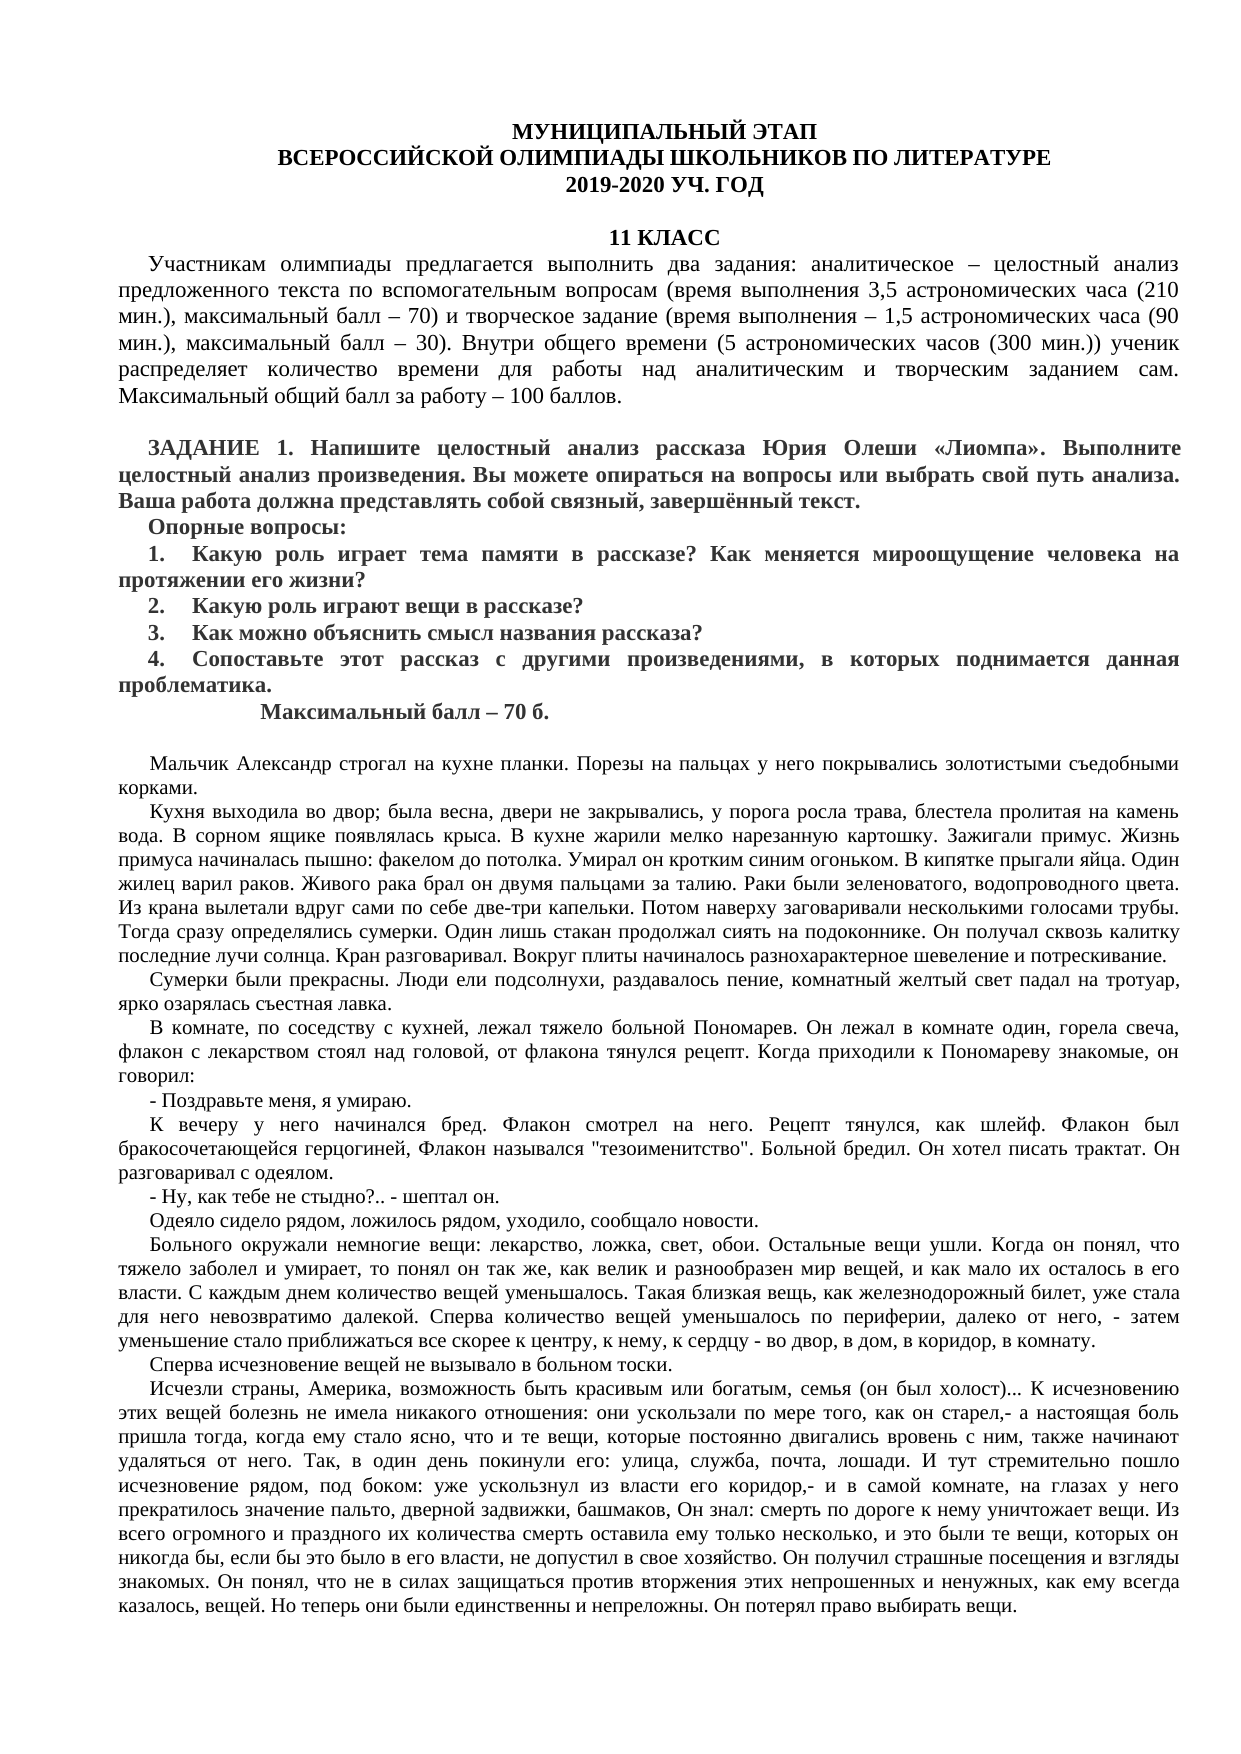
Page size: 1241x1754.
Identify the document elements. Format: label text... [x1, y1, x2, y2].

text Сумерки были прекрасны. Люди ели подсолнухи, раздавалось пение, комнатный желтый свет падал на тротуар, ярко озарялась съестная лавка. [118, 967, 1181, 1015]
text Одеяло сидело рядом, ложилось рядом, уходило, сообщало новости. [118, 1208, 1181, 1232]
list Сопоставьте этот рассказ с другими произведениями, в которых поднимается данная проблематика. [118, 645, 1181, 698]
text Участникам олимпиады предлагается выполнить два задания: аналитическое – целостный анализ предложенного текста по вспомогательным вопросам (время выполнения 3,5 астрономических часа (210 мин.), максимальный балл – 70) и творческое задание (время выполнения – 1,5 астрономических часа (90 мин.), максимальный балл – 30). Внутри общего времени (5 астрономических часов (300 мин.)) ученик распределяет количество времени для работы над аналитическим и творческим заданием сам. Максимальный общий балл за работу – 100 баллов. [118, 250, 1181, 408]
text Кухня выходила во двор; была весна, двери не закрывались, у порога росла трава, блестела пролитая на камень вода. В сорном ящике появлялась крыса. В кухне жарили мелко нарезанную картошку. Зажигали примус. Жизнь примуса начиналась пышно: факелом до потолка. Умирал он кротким синим огоньком. В кипятке прыгали яйца. Один жилец варил раков. Живого рака брал он двумя пальцами за талию. Раки были зеленоватого, водопроводного цвета. Из крана вылетали вдруг сами по себе две-три капельки. Потом наверху заговаривали несколькими голосами трубы. Тогда сразу определялись сумерки. Один лишь стакан продолжал сиять на подоконнике. Он получал сквозь калитку последние лучи солнца. Кран разговаривал. Вокруг плиты начиналось разнохарактерное шевеление и потрескивание. [118, 799, 1181, 967]
text Опорные вопросы: [118, 513, 1181, 540]
text Исчезли страны, Америка, возможность быть красивым или богатым, семья (он был холост)... К исчезновению этих вещей болезнь не имела никакого отношения: они ускользали по мере того, как он старел,- а настоящая боль пришла тогда, когда ему стало ясно, что и те вещи, которые постоянно двигались вровень с ним, также начинают удаляться от него. Так, в один день покинули его: улица, служба, почта, лошади. И тут стремительно пошло исчезновение рядом, под боком: уже ускользнул из власти его коридор,- и в самой комнате, на глазах у него прекратилось значение пальто, дверной задвижки, башмаков, Он знал: смерть по дороге к нему уничтожает вещи. Из всего огромного и праздного их количества смерть оставила ему только несколько, и это были те вещи, которых он никогда бы, если бы это было в его власти, не допустил в свое хозяйство. Он получил страшные посещения и взгляды знакомых. Он понял, что не в силах защищаться против вторжения этих непрошенных и ненужных, как ему всегда казалось, вещей. Но теперь они были единственны и непреложны. Он потерял право выбирать вещи. [118, 1376, 1181, 1617]
text Больного окружали немногие вещи: лекарство, ложка, свет, обои. Остальные вещи ушли. Когда он понял, что тяжело заболел и умирает, то понял он так же, как велик и разнообразен мир вещей, и как мало их осталось в его власти. С каждым днем количество вещей уменьшалось. Такая близкая вещь, как железнодорожный билет, уже стала для него невозвратимо далекой. Сперва количество вещей уменьшалось по периферии, далеко от него, - затем уменьшение стало приближаться все скорее к центру, к нему, к сердцу - во двор, в дом, в коридор, в комнату. [118, 1232, 1181, 1352]
text Мальчик Александр строгал на кухне планки. Порезы на пальцах у него покрывались золотистыми съедобными корками. [118, 751, 1181, 799]
text К вечеру у него начинался бред. Флакон смотрел на него. Рецепт тянулся, как шлейф. Флакон был бракосочетающейся герцогиней, Флакон назывался "тезоименитство". Больной бредил. Он хотел писать трактат. Он разговаривал с одеялом. [118, 1112, 1181, 1184]
text ЗАДАНИЕ 1. Напишите целостный анализ рассказа Юрия Олеши «Лиомпа». Выполните целостный анализ произведения. Вы можете опираться на вопросы или выбрать свой путь анализа. Ваша работа должна представлять собой связный, завершённый текст. [118, 434, 1181, 513]
text - Ну, как тебе не стыдно?.. - шептал он. [118, 1184, 1181, 1208]
text Сперва исчезновение вещей не вызывало в больном тоски. [118, 1352, 1181, 1376]
list Какую роль играют вещи в рассказе? [118, 592, 1181, 619]
text 11 КЛАСС [118, 223, 1181, 250]
list Какую роль играет тема памяти в рассказе? Как меняется мироощущение человека на протяжении его жизни? [118, 540, 1181, 592]
text - Поздравьте меня, я умираю. [118, 1087, 1181, 1112]
text Максимальный балл – 70 б. [231, 698, 1181, 724]
text ВСЕРОССИЙСКОЙ ОЛИМПИАДЫ ШКОЛЬНИКОВ ПО ЛИТЕРАТУРЕ [118, 144, 1181, 171]
text В комнате, по соседству с кухней, лежал тяжело больной Пономарев. Он лежал в комнате один, горела свеча, флакон с лекарством стоял над головой, от флакона тянулся рецепт. Когда приходили к Пономареву знакомые, он говорил: [118, 1015, 1181, 1087]
text МУНИЦИПАЛЬНЫЙ ЭТАП [118, 118, 1181, 144]
text 2019-2020 УЧ. ГОД [118, 171, 1181, 197]
list Как можно объяснить смысл названия рассказа? [118, 619, 1181, 645]
